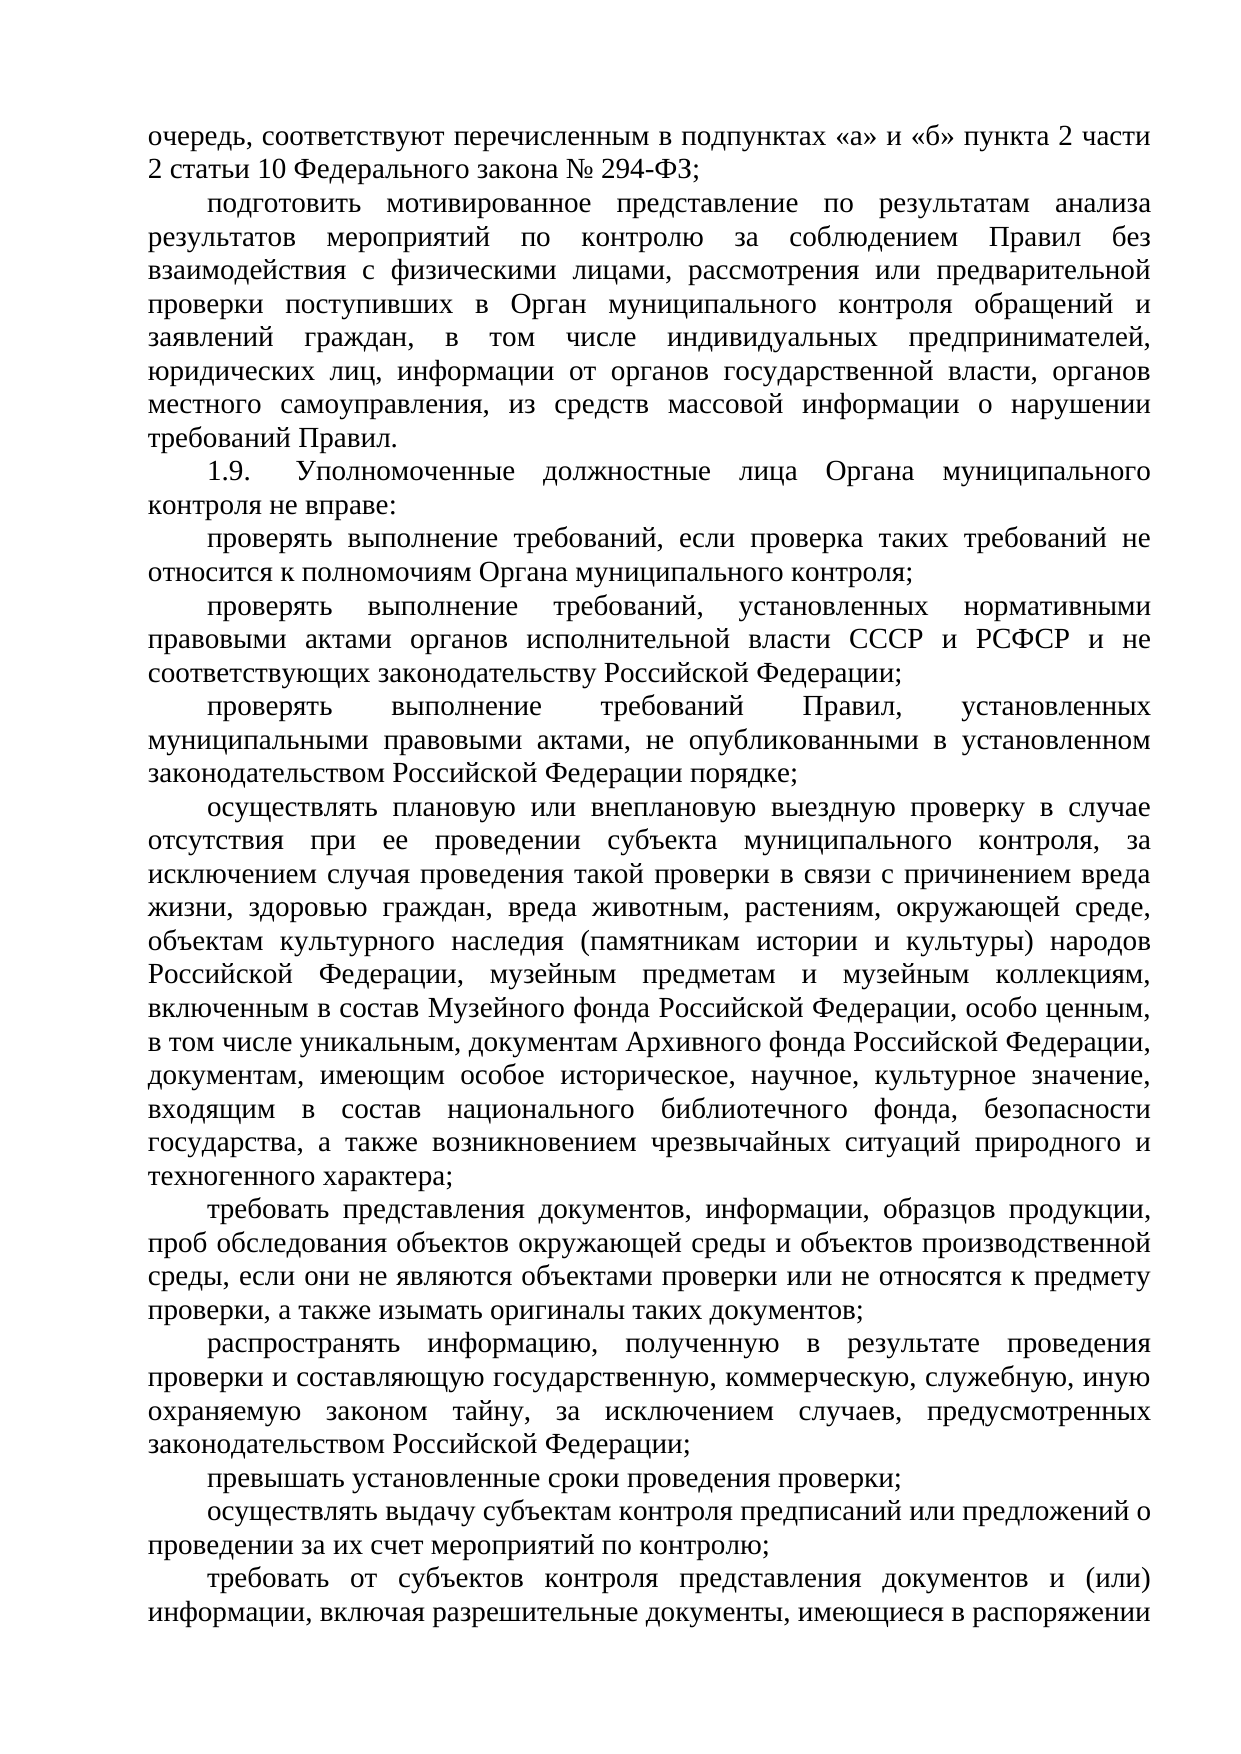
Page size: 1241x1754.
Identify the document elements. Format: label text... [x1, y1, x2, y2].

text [148, 118, 1152, 185]
text проверять выполнение требований Правил, установленных муниципальными правовыми актами, не опубликованными в установленном законодательством Российской Федерации порядке; [148, 688, 1152, 789]
text 1.9. Уполномоченные должностные лица Органа муниципального контроля не вправе: [148, 453, 1152, 521]
text требовать представления документов, информации, образцов продукции, проб обследования объектов окружающей среды и объектов производственной среды, если они не являются объектами проверки или не относятся к предмету проверки, а также изымать оригиналы таких документов; [148, 1191, 1152, 1326]
text осуществлять выдачу субъектам контроля предписаний или предложений о проведении за их счет мероприятий по контролю; [148, 1493, 1152, 1560]
text распространять информацию, полученную в результате проведения проверки и составляющую государственную, коммерческую, служебную, иную охраняемую законом тайну, за исключением случаев, предусмотренных законодательством Российской Федерации; [148, 1326, 1152, 1460]
text проверять выполнение требований, установленных нормативными правовыми актами органов исполнительной власти СССР и РСФСР и не соответствующих законодательству Российской Федерации; [148, 588, 1152, 688]
text превышать установленные сроки проведения проверки; [148, 1460, 1152, 1493]
text осуществлять плановую или внеплановую выездную проверку в случае отсутствия при ее проведении субъекта муниципального контроля, за исключением случая проведения такой проверки в связи с причинением вреда жизни, здоровью граждан, вреда животным, растениям, окружающей среде, объектам культурного наследия (памятникам истории и культуры) народов Российской Федерации, музейным предметам и музейным коллекциям, включенным в состав Музейного фонда Российской Федерации, особо ценным, в том числе уникальным, документам Архивного фонда Российской Федерации, документам, имеющим особое историческое, научное, культурное значение, входящим в состав национального библиотечного фонда, безопасности государства, а также возникновением чрезвычайных ситуаций природного и техногенного характера; [148, 789, 1152, 1191]
text подготовить мотивированное представление по результатам анализа результатов мероприятий по контролю за соблюдением Правил без взаимодействия с физическими лицами, рассмотрения или предварительной проверки поступивших в Орган муниципального контроля обращений и заявлений граждан, в том числе индивидуальных предпринимателей, юридических лиц, информации от органов государственной власти, органов местного самоуправления, из средств массовой информации о нарушении требований Правил. [148, 185, 1152, 453]
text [148, 1560, 1152, 1627]
text проверять выполнение требований, если проверка таких требований не относится к полномочиям Органа муниципального контроля; [148, 521, 1152, 588]
